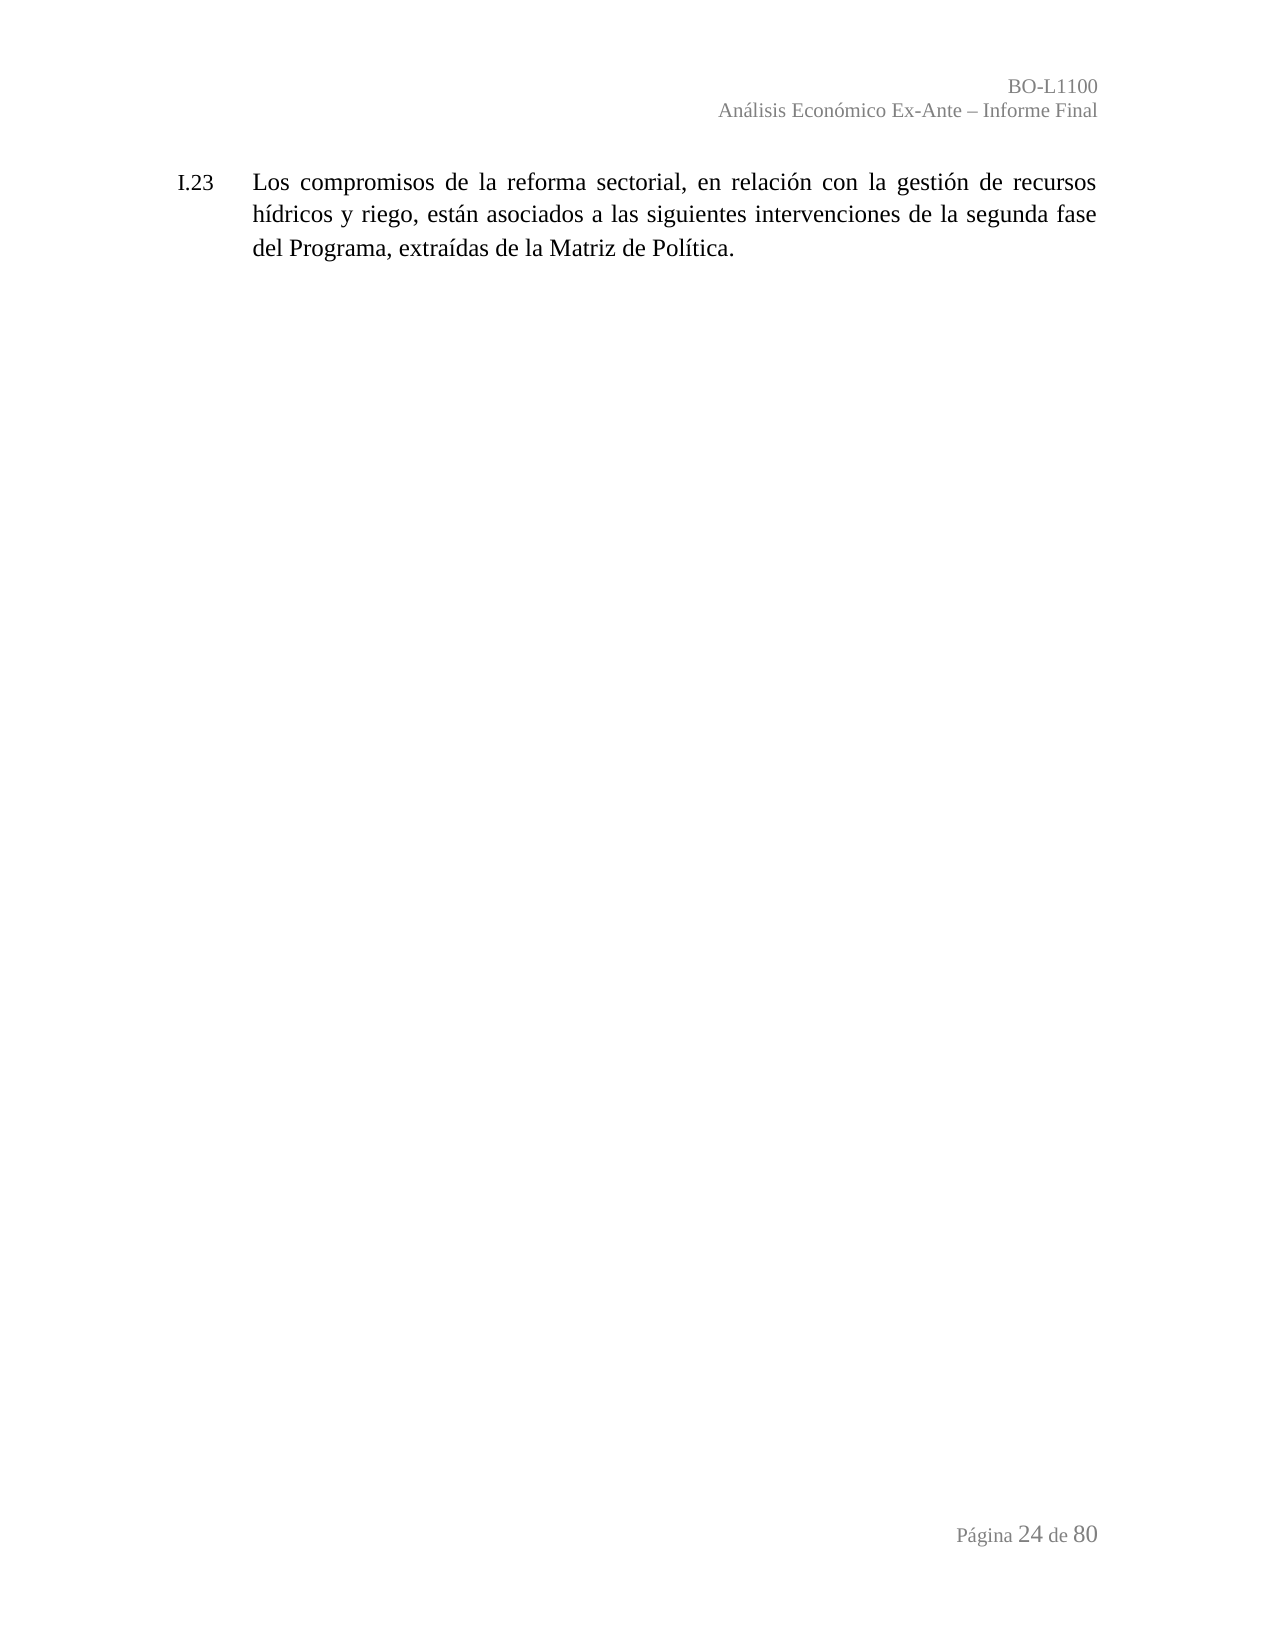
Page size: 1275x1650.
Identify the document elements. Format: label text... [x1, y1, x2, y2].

list Los compromisos de la reforma sectorial, en relación con la gestión de recursos hídricos y riego, están asociados a las siguientes intervenciones de la segunda fase del Programa, extraídas de la Matriz de Política. [177, 167, 1098, 261]
